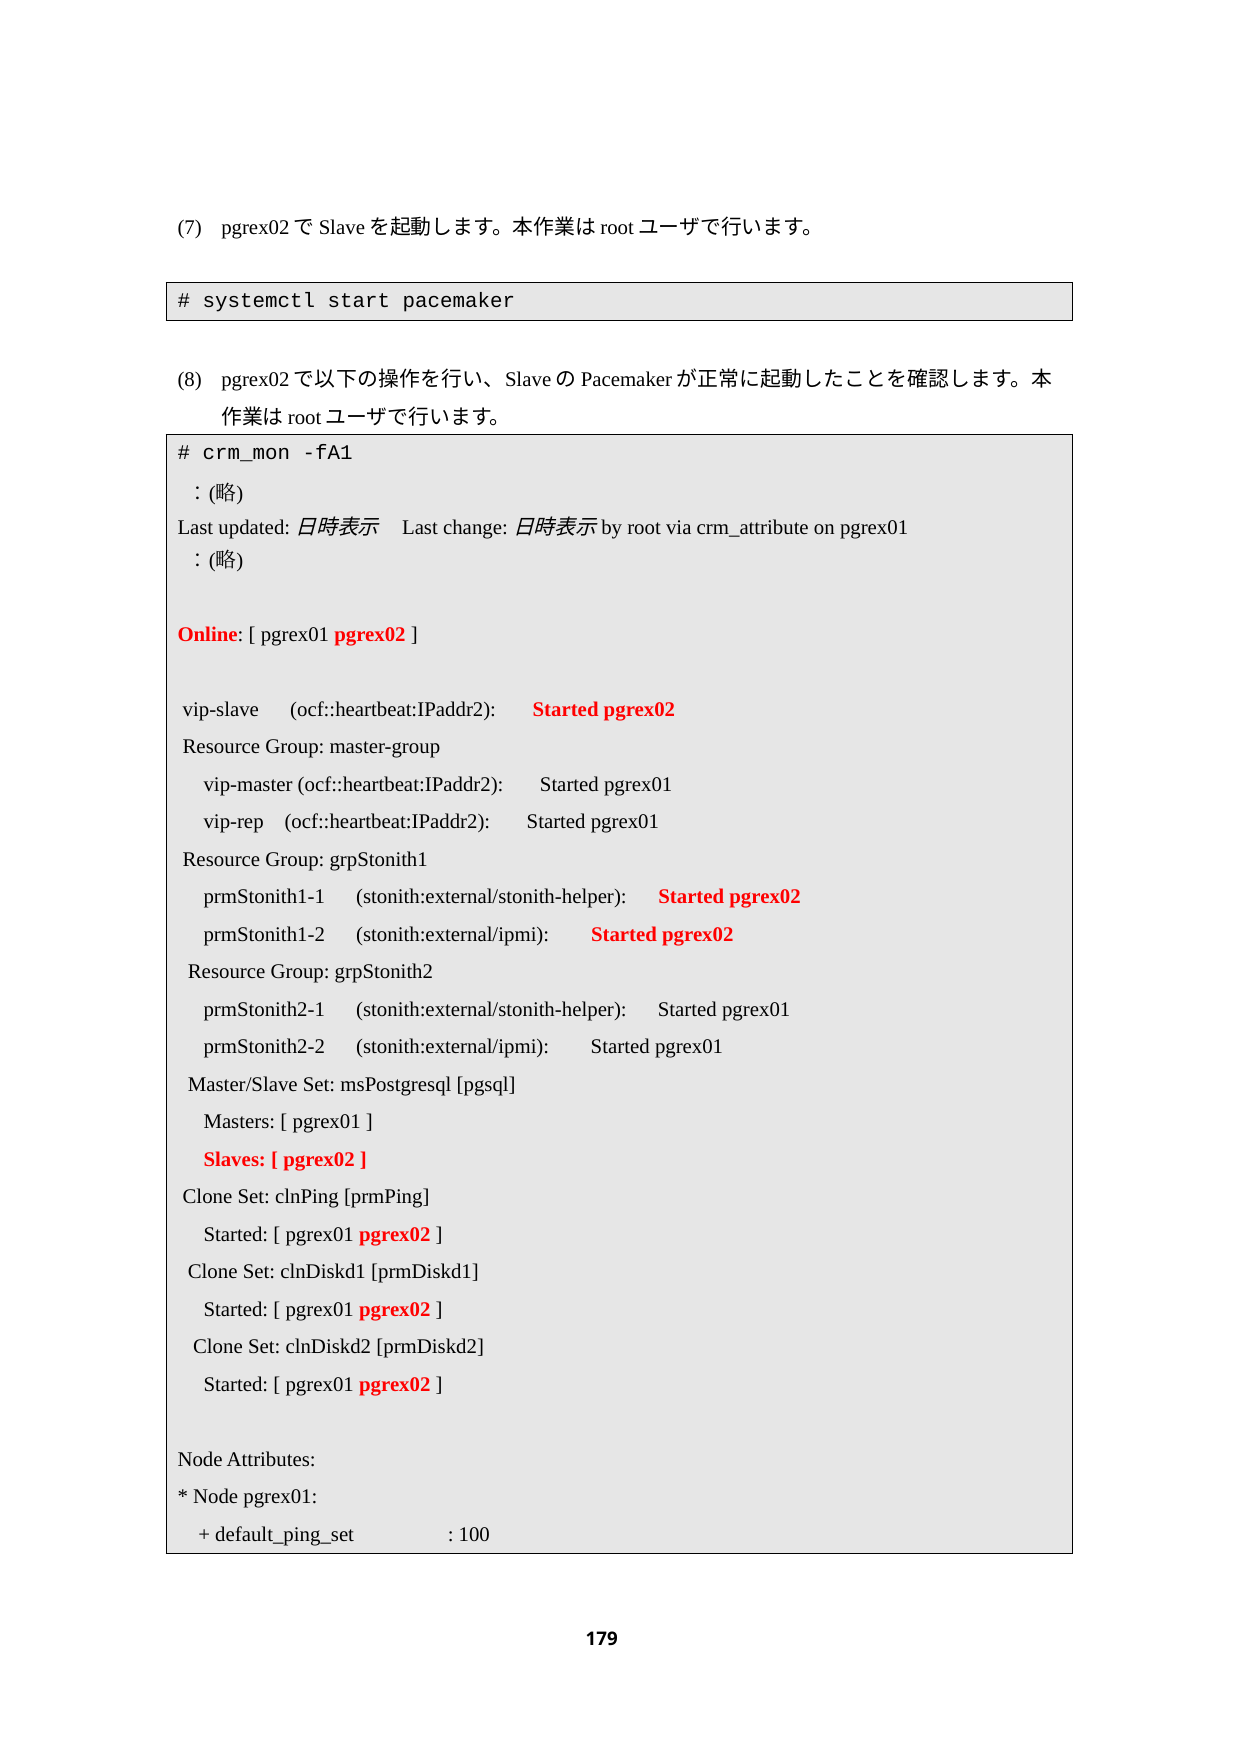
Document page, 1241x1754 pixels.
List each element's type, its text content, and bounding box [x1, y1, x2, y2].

table_header # systemctl start pacemaker [167, 283, 1072, 320]
list pgrex02で以下の操作を行い、SlaveのPacemakerが正常に起動したことを確認します。本作業はrootユーザで行います。 [177, 359, 1054, 434]
list pgrex02でSlaveを起動します。本作業はrootユーザで行います。 [177, 207, 1054, 244]
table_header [167, 435, 1072, 1553]
